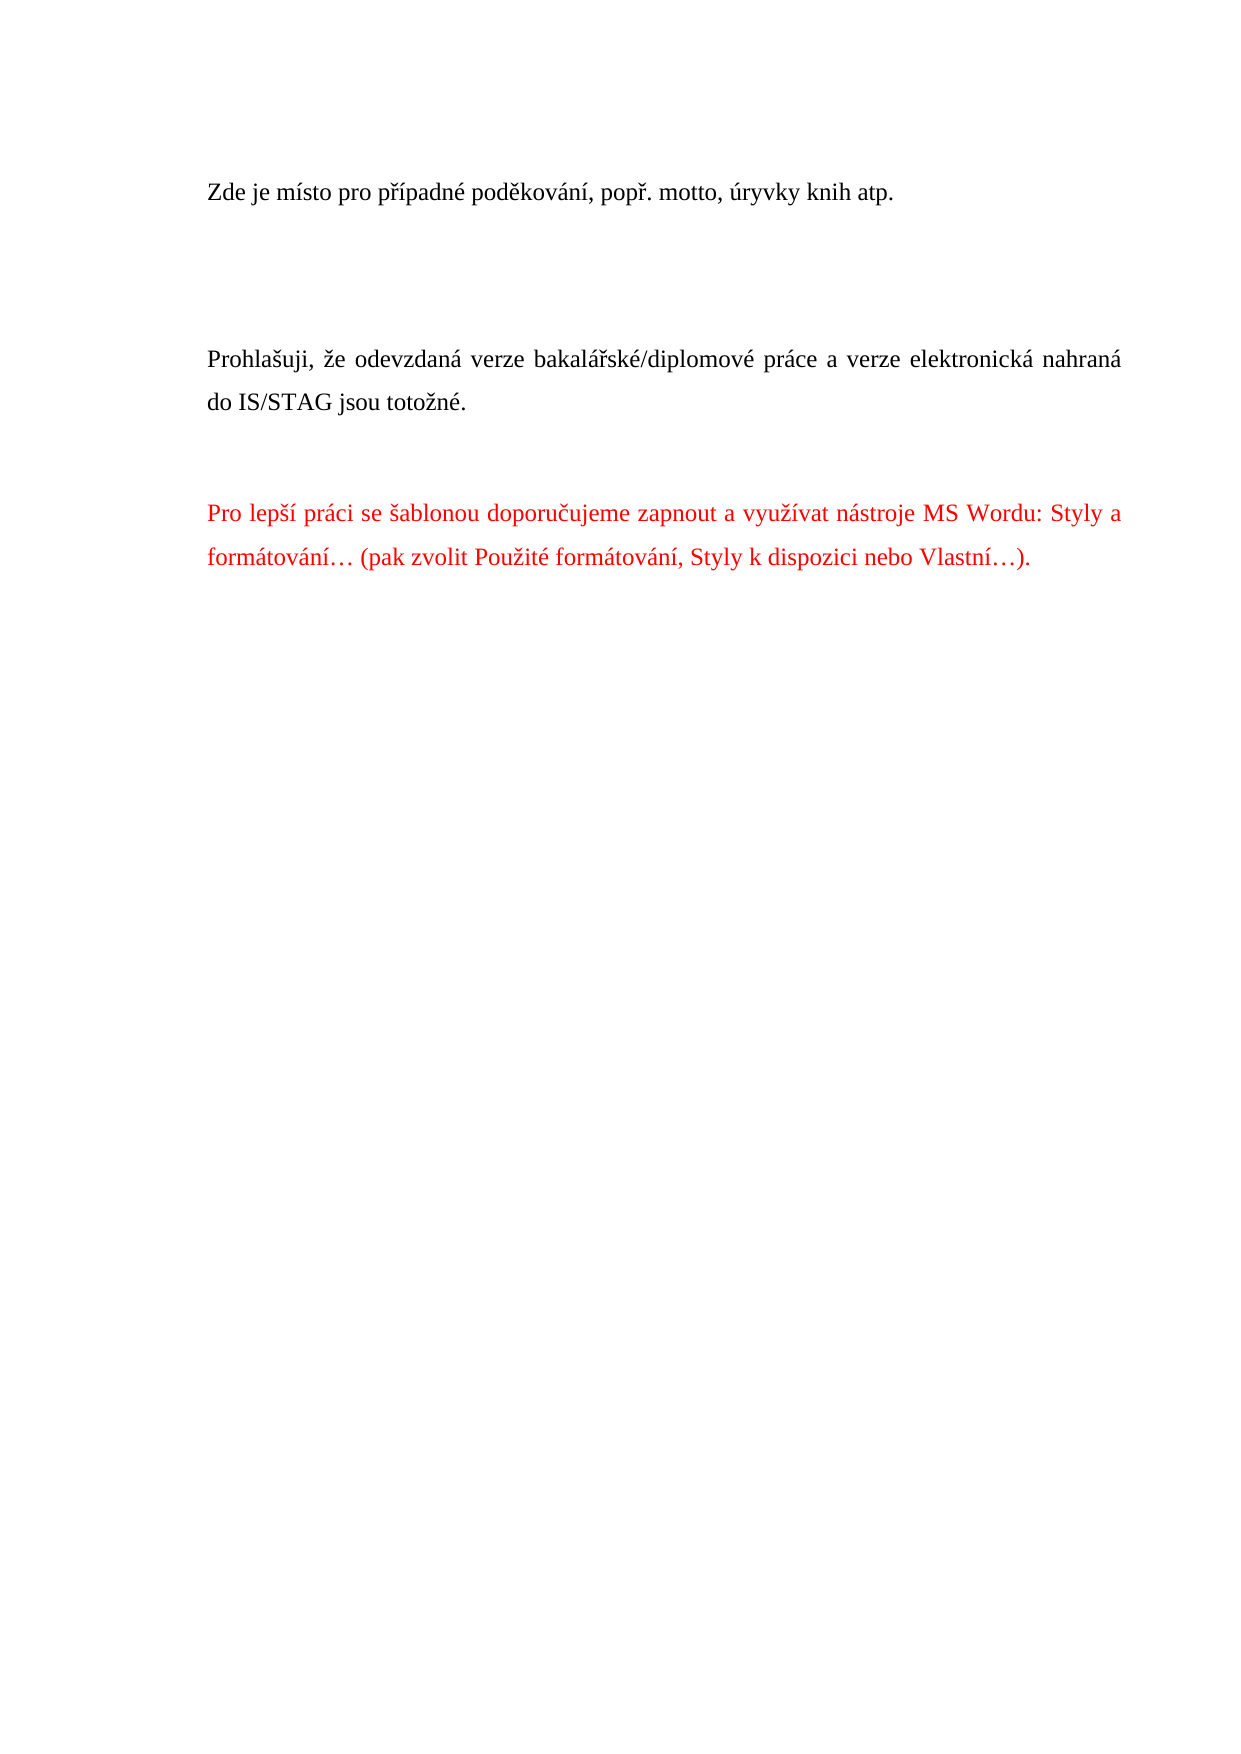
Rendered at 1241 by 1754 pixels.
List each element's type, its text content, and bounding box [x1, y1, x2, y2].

text Prohlašuji, že odevzdaná verze bakalářské/diplomové práce a verze elektronická nahraná do IS/STAG jsou totožné. [207, 344, 1122, 416]
text Zde je místo pro případné poděkování, popř. motto, úryvky knih atp. [207, 177, 1122, 206]
text Pro lepší práci se šablonou doporučujeme zapnout a využívat nástroje MS Wordu: Styly a formátování… (pak zvolit Použité formátování, Styly k dispozici nebo Vlastní…). [207, 498, 1122, 570]
